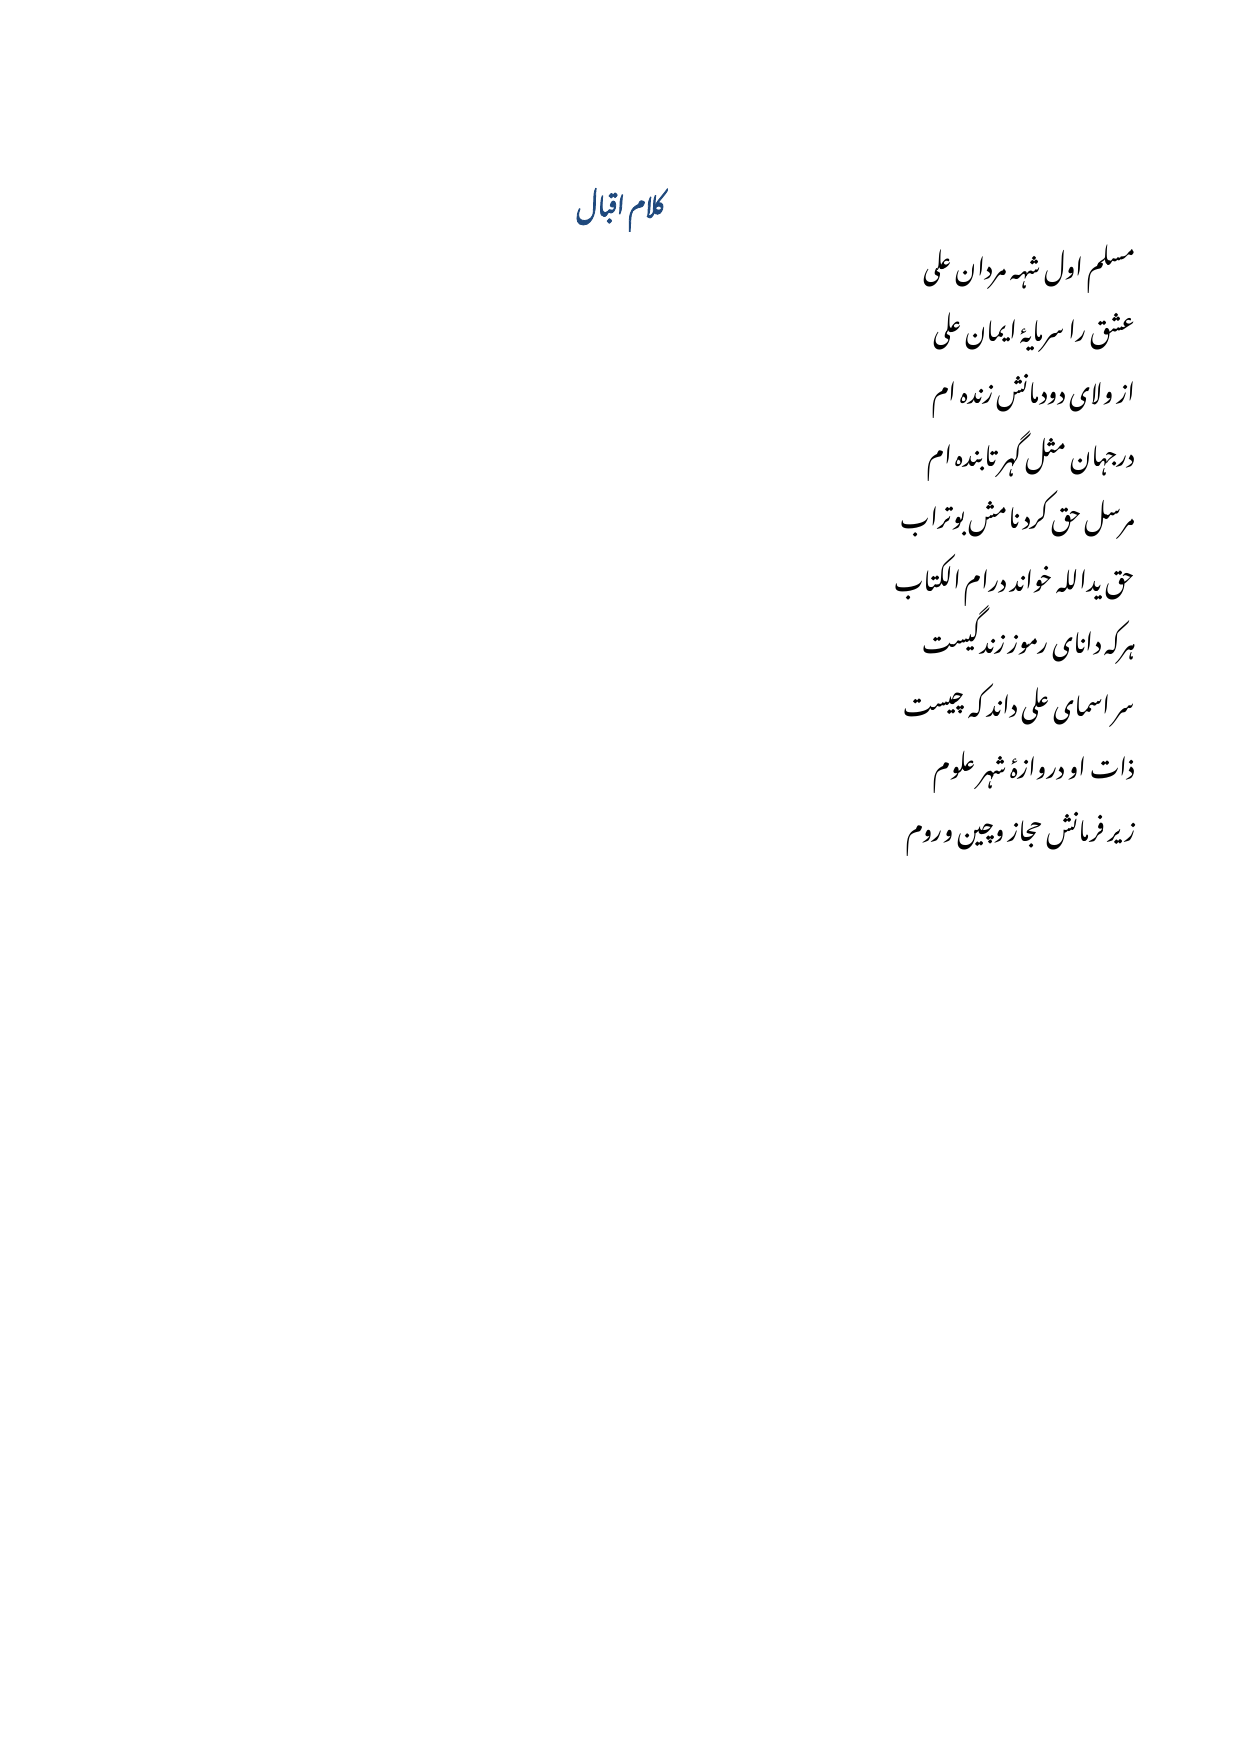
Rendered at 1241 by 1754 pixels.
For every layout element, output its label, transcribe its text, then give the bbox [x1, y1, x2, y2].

text سر اسمای علی داند کہ چیست [75, 669, 1165, 731]
text مسلم اول شہہ مردان علی [75, 231, 1165, 294]
text مرسل حق کرد نامش بوتراب [75, 481, 1165, 544]
text عشق را سرمایۂ ایمان علی [75, 294, 1165, 356]
subtitle کلام اقبال [75, 169, 1165, 231]
text از ولای دودمانش زندہ ام [75, 356, 1165, 419]
text زیر فرمانش حجاز وچین وروم [75, 794, 1165, 856]
text ذات او دروازۂ شہر علوم [75, 731, 1165, 794]
text حق یداللہ خواند درام الکتاب [75, 544, 1165, 606]
text درجہان مثل گہر تابندہ ام [75, 419, 1165, 481]
text ہرکہ دانای رموز زندگیست [75, 606, 1165, 669]
